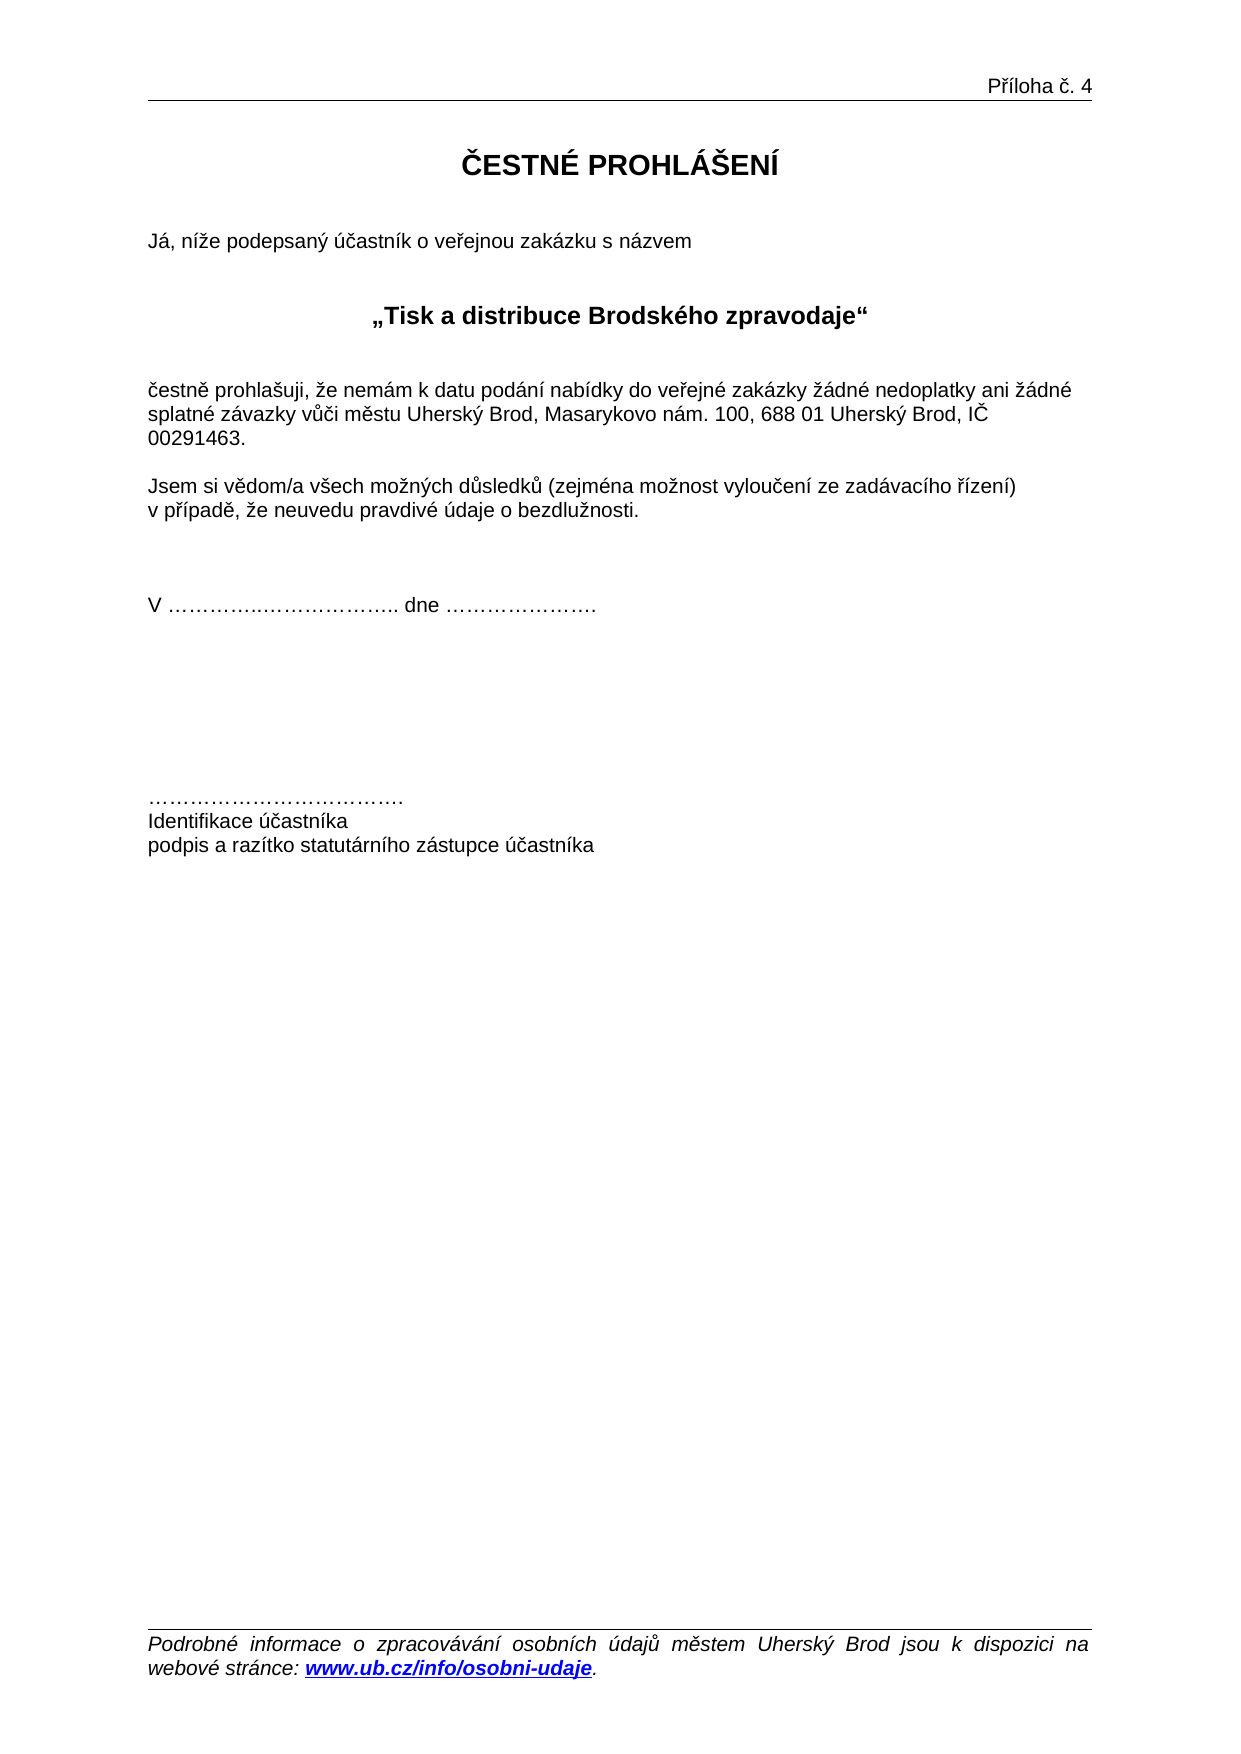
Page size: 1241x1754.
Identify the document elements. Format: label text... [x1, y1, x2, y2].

text ………………………………. [148, 785, 1092, 809]
text V …………..……………….. dne …………………. [148, 593, 1092, 617]
text čestně prohlašuji, že nemám k datu podání nabídky do veřejné zakázky žádné nedoplatky ani žádné splatné závazky vůči městu Uherský Brod, Masarykovo nám. 100, 688 01 Uherský Brod, IČ 00291463. [148, 378, 1092, 449]
text ČESTNÉ PROHLÁŠENÍ [148, 148, 1092, 181]
text „Tisk a distribuce Brodského zpravodaje“ [148, 301, 1092, 330]
text Já, níže podepsaný účastník o veřejnou zakázku s názvem [148, 229, 1092, 253]
text podpis a razítko statutárního zástupce účastníka [148, 833, 1092, 857]
text Identifikace účastníka [148, 809, 1092, 833]
text Jsem si vědom/a všech možných důsledků (zejména možnost vyloučení ze zadávacího řízení) v případě, že neuvedu pravdivé údaje o bezdlužnosti. [148, 473, 1092, 521]
